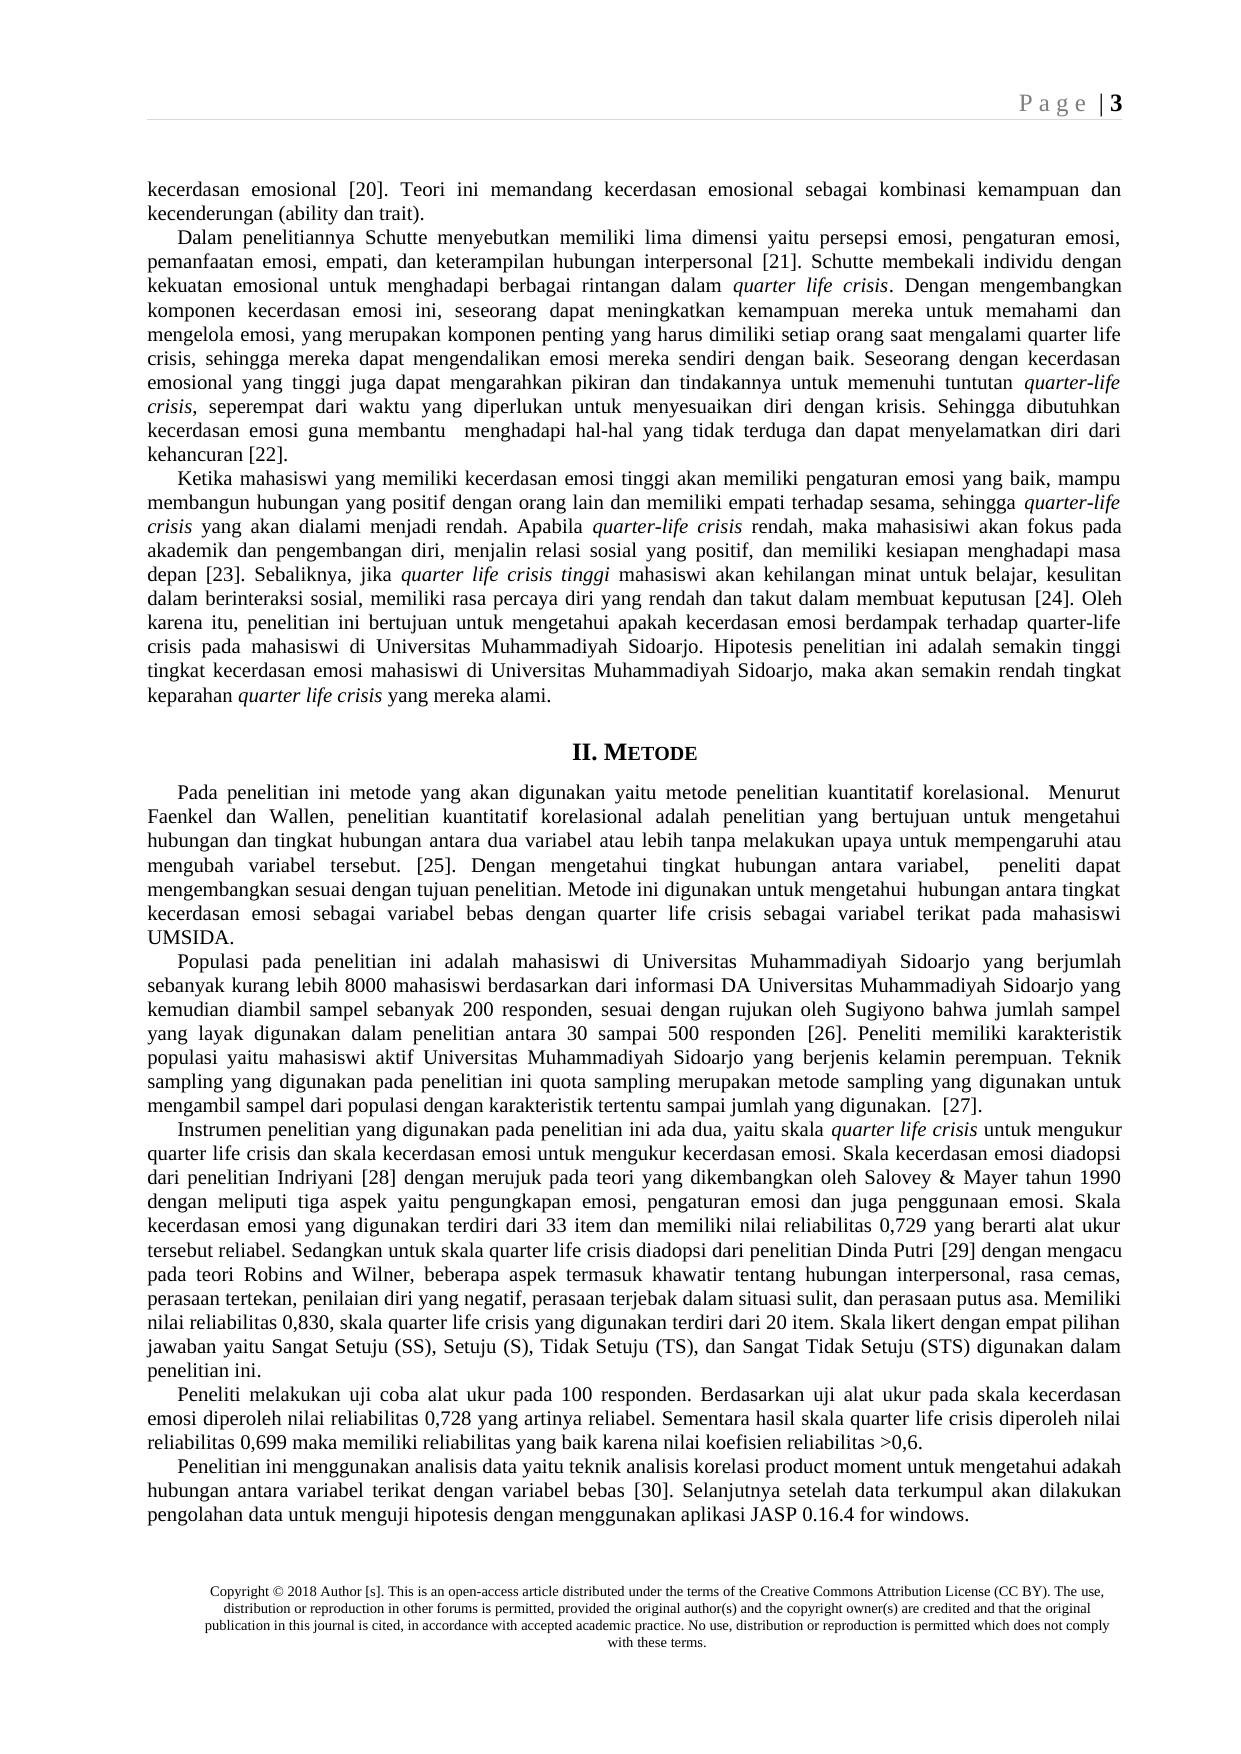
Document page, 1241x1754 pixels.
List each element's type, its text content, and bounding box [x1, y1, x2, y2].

text Dalam penelitiannya Schutte menyebutkan memiliki lima dimensi yaitu persepsi emosi, pengaturan emosi, pemanfaatan emosi, empati, dan keterampilan hubungan interpersonal . Schutte membekali individu dengan kekuatan emosional untuk menghadapi berbagai rintangan dalam quarter life crisis. Dengan mengembangkan komponen kecerdasan emosi ini, seseorang dapat meningkatkan kemampuan mereka untuk memahami dan mengelola emosi, yang merupakan komponen penting yang harus dimiliki setiap orang saat mengalami quarter life crisis, sehingga mereka dapat mengendalikan emosi mereka sendiri dengan baik. Seseorang dengan kecerdasan emosional yang tinggi juga dapat mengarahkan pikiran dan tindakannya untuk memenuhi tuntutan quarter-life crisis, seperempat dari waktu yang diperlukan untuk menyesuaikan diri dengan krisis. Sehingga dibutuhkan kecerdasan emosi guna membantu menghadapi hal-hal yang tidak terduga dan dapat menyelamatkan diri dari kehancuran . [147, 225, 1122, 466]
subtitle II. Metode [147, 737, 1122, 765]
text Ketika mahasiswi yang memiliki kecerdasan emosi tinggi akan memiliki pengaturan emosi yang baik, mampu membangun hubungan yang positif dengan orang lain dan memiliki empati terhadap sesama, sehingga quarter-life crisis yang akan dialami menjadi rendah. Apabila quarter-life crisis rendah, maka mahasisiwi akan fokus pada akademik dan pengembangan diri, menjalin relasi sosial yang positif, dan memiliki kesiapan menghadapi masa depan . Sebaliknya, jika quarter life crisis tinggi mahasiswi akan kehilangan minat untuk belajar, kesulitan dalam berinteraksi sosial, memiliki rasa percaya diri yang rendah dan takut dalam membuat keputusan . Oleh karena itu, penelitian ini bertujuan untuk mengetahui apakah kecerdasan emosi berdampak terhadap quarter-life crisis pada mahasiswi di Universitas Muhammadiyah Sidoarjo. Hipotesis penelitian ini adalah semakin tinggi tingkat kecerdasan emosi mahasiswi di Universitas Muhammadiyah Sidoarjo, maka akan semakin rendah tingkat keparahan quarter life crisis yang mereka alami. [147, 466, 1122, 707]
text Populasi pada penelitian ini adalah mahasiswi di Universitas Muhammadiyah Sidoarjo yang berjumlah sebanyak kurang lebih 8000 mahasiswi berdasarkan dari informasi DA Universitas Muhammadiyah Sidoarjo yang kemudian diambil sampel sebanyak 200 responden, sesuai dengan rujukan oleh Sugiyono bahwa jumlah sampel yang layak digunakan dalam penelitian antara 30 sampai 500 responden . Peneliti memiliki karakteristik populasi yaitu mahasiswi aktif Universitas Muhammadiyah Sidoarjo yang berjenis kelamin perempuan. Teknik sampling yang digunakan pada penelitian ini quota sampling merupakan metode sampling yang digunakan untuk mengambil sampel dari populasi dengan karakteristik tertentu sampai jumlah yang digunakan. . [147, 949, 1122, 1117]
text Peneliti melakukan uji coba alat ukur pada 100 responden. Berdasarkan uji alat ukur pada skala kecerdasan emosi diperoleh nilai reliabilitas 0,728 yang artinya reliabel. Sementara hasil skala quarter life crisis diperoleh nilai reliabilitas 0,699 maka memiliki reliabilitas yang baik karena nilai koefisien reliabilitas >0,6. [147, 1382, 1122, 1454]
text Instrumen penelitian yang digunakan pada penelitian ini ada dua, yaitu skala quarter life crisis untuk mengukur quarter life crisis dan skala kecerdasan emosi untuk mengukur kecerdasan emosi. Skala kecerdasan emosi diadopsi dari penelitian Indriyani dengan merujuk pada teori yang dikembangkan oleh Salovey & Mayer tahun 1990 dengan meliputi tiga aspek yaitu pengungkapan emosi, pengaturan emosi dan juga penggunaan emosi. Skala kecerdasan emosi yang digunakan terdiri dari 33 item dan memiliki nilai reliabilitas 0,729 yang berarti alat ukur tersebut reliabel. Sedangkan untuk skala quarter life crisis diadopsi dari penelitian Dinda Putri dengan mengacu pada teori Robins and Wilner, beberapa aspek termasuk khawatir tentang hubungan interpersonal, rasa cemas, perasaan tertekan, penilaian diri yang negatif, perasaan terjebak dalam situasi sulit, dan perasaan putus asa. Memiliki nilai reliabilitas 0,830, skala quarter life crisis yang digunakan terdiri dari 20 item. Skala likert dengan empat pilihan jawaban yaitu Sangat Setuju (SS), Setuju (S), Tidak Setuju (TS), dan Sangat Tidak Setuju (STS) digunakan dalam penelitian ini. [147, 1117, 1122, 1382]
text Pada penelitian ini metode yang akan digunakan yaitu metode penelitian kuantitatif korelasional. Menurut Faenkel dan Wallen, penelitian kuantitatif korelasional adalah penelitian yang bertujuan untuk mengetahui hubungan dan tingkat hubungan antara dua variabel atau lebih tanpa melakukan upaya untuk mempengaruhi atau mengubah variabel tersebut. . Dengan mengetahui tingkat hubungan antara variabel, peneliti dapat mengembangkan sesuai dengan tujuan penelitian. Metode ini digunakan untuk mengetahui hubungan antara tingkat kecerdasan emosi sebagai variabel bebas dengan quarter life crisis sebagai variabel terikat pada mahasiswi UMSIDA. [147, 780, 1122, 949]
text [147, 177, 1122, 225]
text Penelitian ini menggunakan analisis data yaitu teknik analisis korelasi product moment untuk mengetahui adakah hubungan antara variabel terikat dengan variabel bebas . Selanjutnya setelah data terkumpul akan dilakukan pengolahan data untuk menguji hipotesis dengan menggunakan aplikasi JASP 0.16.4 for windows. [147, 1454, 1122, 1526]
